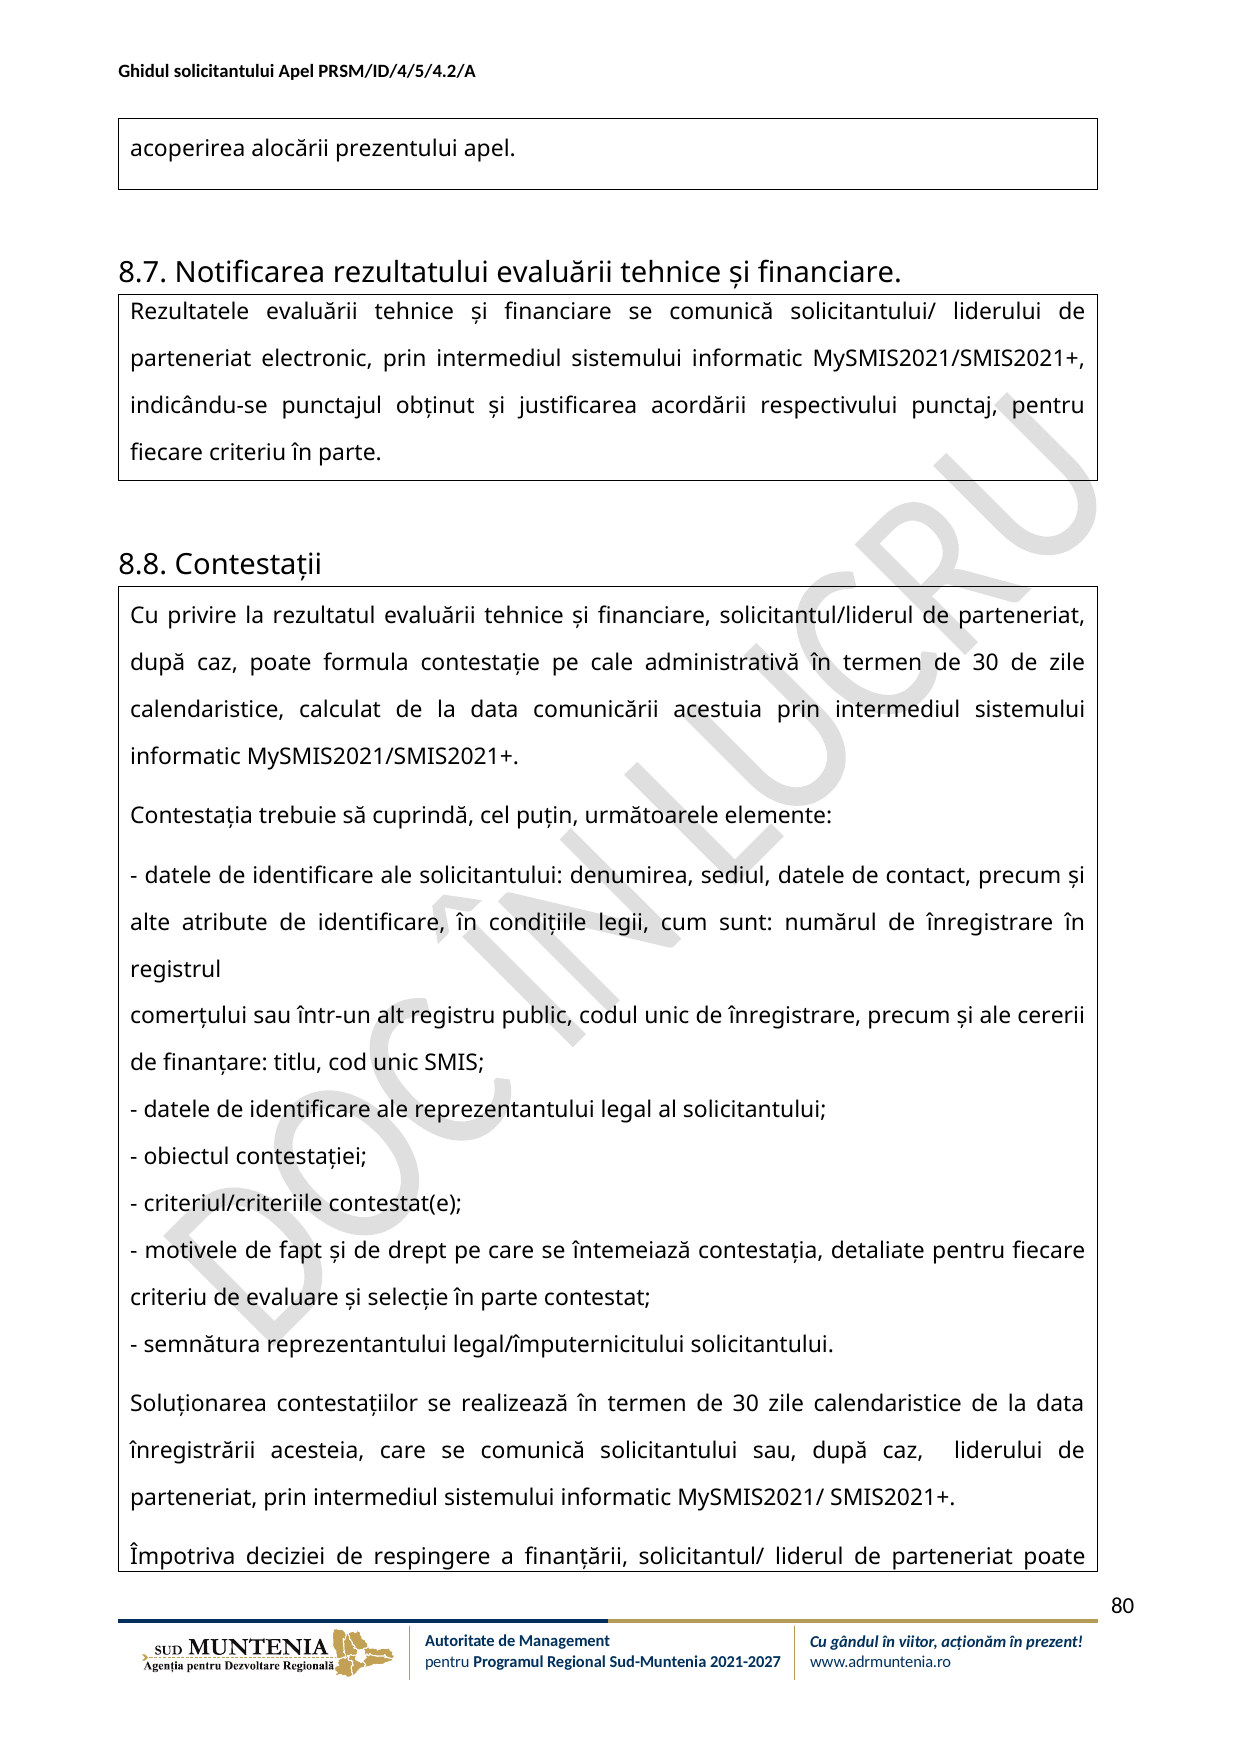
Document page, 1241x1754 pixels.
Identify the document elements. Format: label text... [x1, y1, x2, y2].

subtitle 8.8. Contestații [118, 543, 1134, 583]
table_header Rezultatele evaluării tehnice și financiare se comunică solicitantului/ liderului de parteneriat electronic, prin intermediul sistemului informatic MySMIS2021/SMIS2021+, indicându-se punctajul obținut și justificarea acordării respectivului punctaj, pentru fiecare criteriu în parte. [119, 295, 1097, 480]
subtitle 8.7. Notificarea rezultatului evaluării tehnice și financiare. [118, 251, 1134, 291]
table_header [119, 587, 1097, 1571]
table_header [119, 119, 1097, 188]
